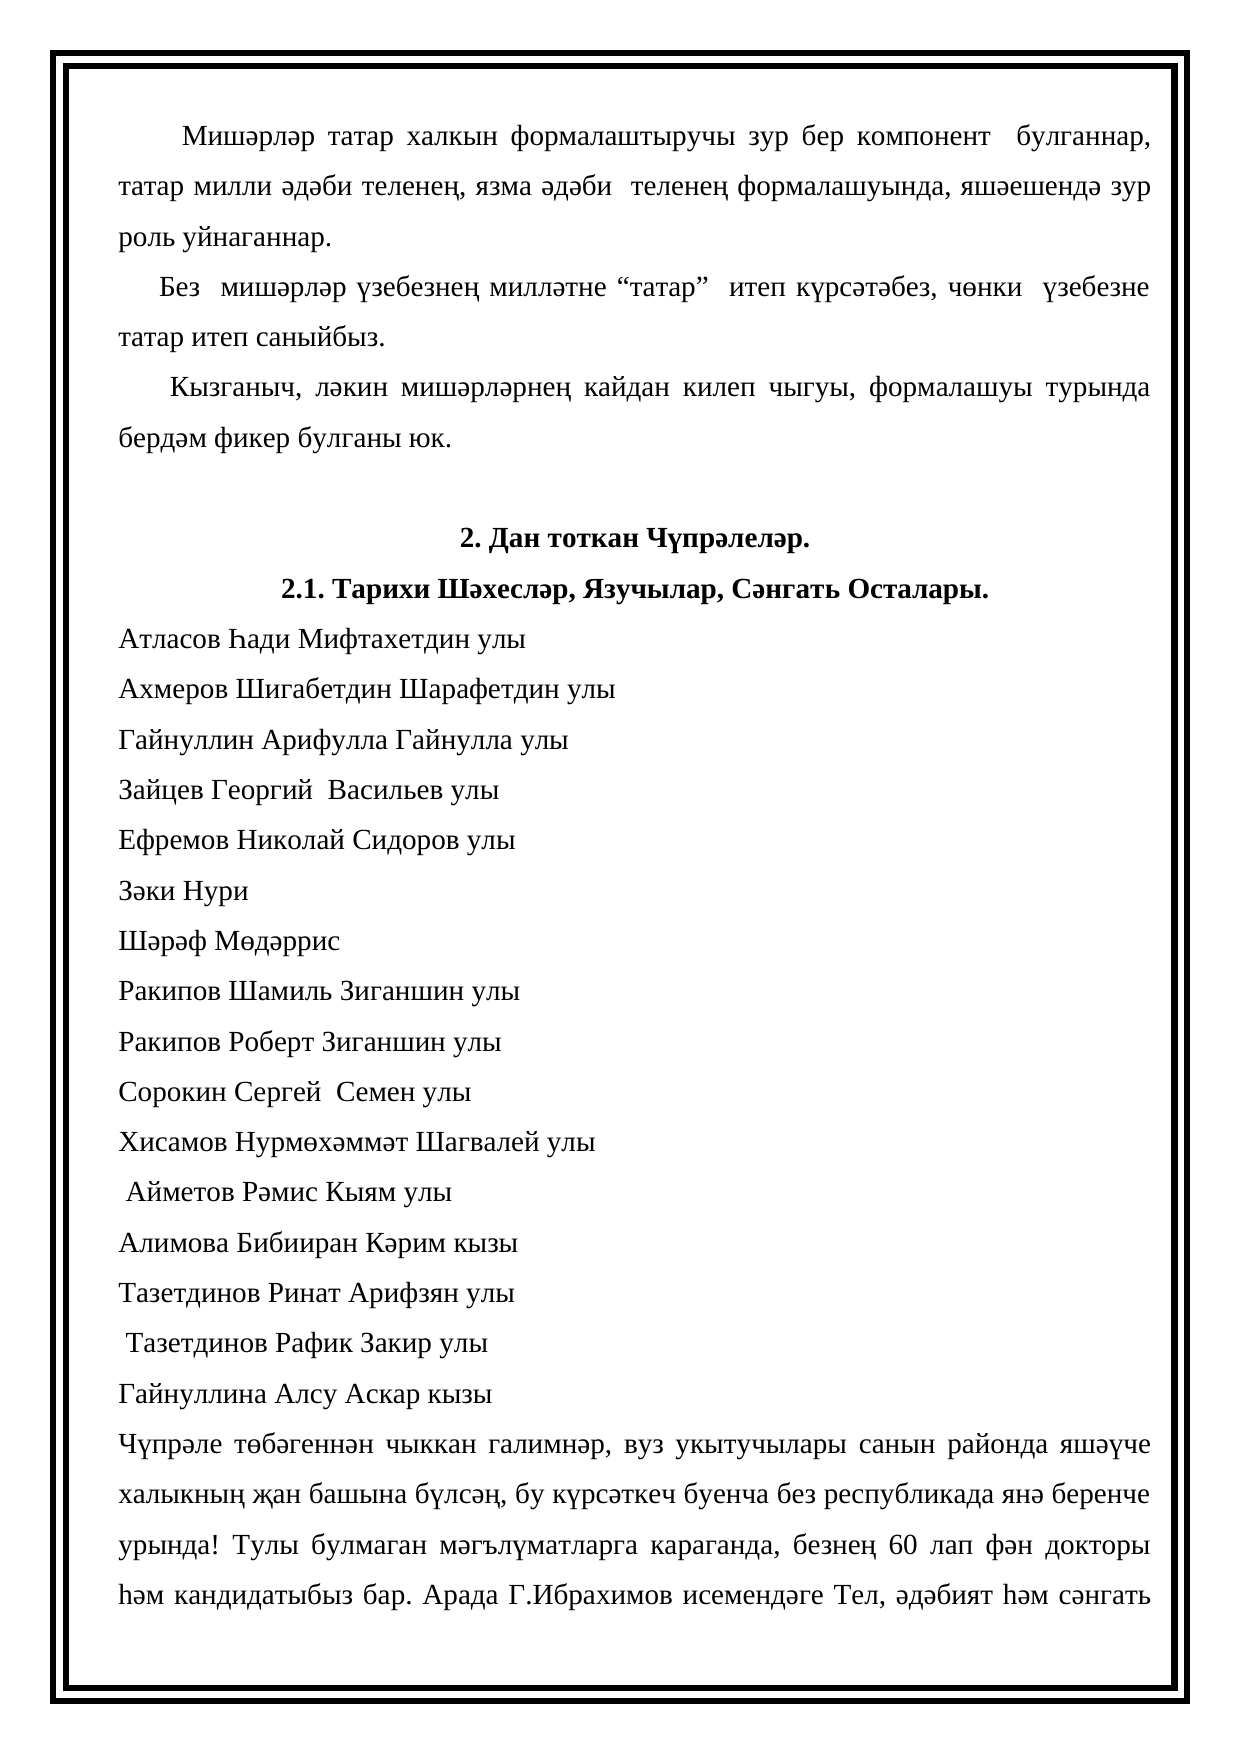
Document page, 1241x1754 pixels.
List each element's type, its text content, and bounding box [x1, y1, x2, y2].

text Зәки Нури [118, 873, 1152, 906]
text 2.1. Тарихи Шәхесләр, Язучылар, Сәнгать Осталары. [118, 571, 1152, 604]
text Тазетдинов Ринат Арифзян улы [118, 1275, 1152, 1309]
text Сорокин Сергей Семен улы [118, 1074, 1152, 1107]
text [118, 1426, 1152, 1611]
text Хисамов Нурмөхәммәт Шагвалей улы [118, 1124, 1152, 1158]
text Ефремов Николай Сидоров улы [118, 822, 1152, 856]
text Гайнуллин Арифулла Гайнулла улы [118, 722, 1152, 755]
text Мишәрләр татар халкын формалаштыручы зур бер компонент булганнар, татар милли әдәби теленең, язма әдәби теленең формалашуында, яшәешендә зур роль уйнаганнар. [118, 118, 1152, 252]
text Кызганыч, ләкин мишәрләрнең кайдан килеп чыгуы, формалашуы турында бердәм фикер булганы юк. [118, 369, 1152, 453]
text Алимова Бибииран Кәрим кызы [118, 1225, 1152, 1258]
text Зайцев Георгий Васильев улы [118, 772, 1152, 806]
text Ракипов Шамиль Зиганшин улы [118, 973, 1152, 1007]
text Шәрәф Мөдәррис [118, 923, 1152, 957]
text Гайнуллина Алсу Аскар кызы [118, 1376, 1152, 1409]
text Атласов Һади Мифтахетдин улы [118, 621, 1152, 655]
text Без мишәрләр үзебезнең милләтне “татар” итеп күрсәтәбез, чөнки үзебезне татар итеп саныйбыз. [118, 269, 1152, 353]
text Ахмеров Шигабетдин Шарафетдин улы [118, 671, 1152, 705]
text 2. Дан тоткан Чүпрәлеләр. [118, 521, 1152, 554]
text Айметов Рәмис Кыям улы [118, 1174, 1152, 1208]
text Тазетдинов Рафик Закир улы [118, 1326, 1152, 1359]
text Ракипов Роберт Зиганшин улы [118, 1024, 1152, 1057]
